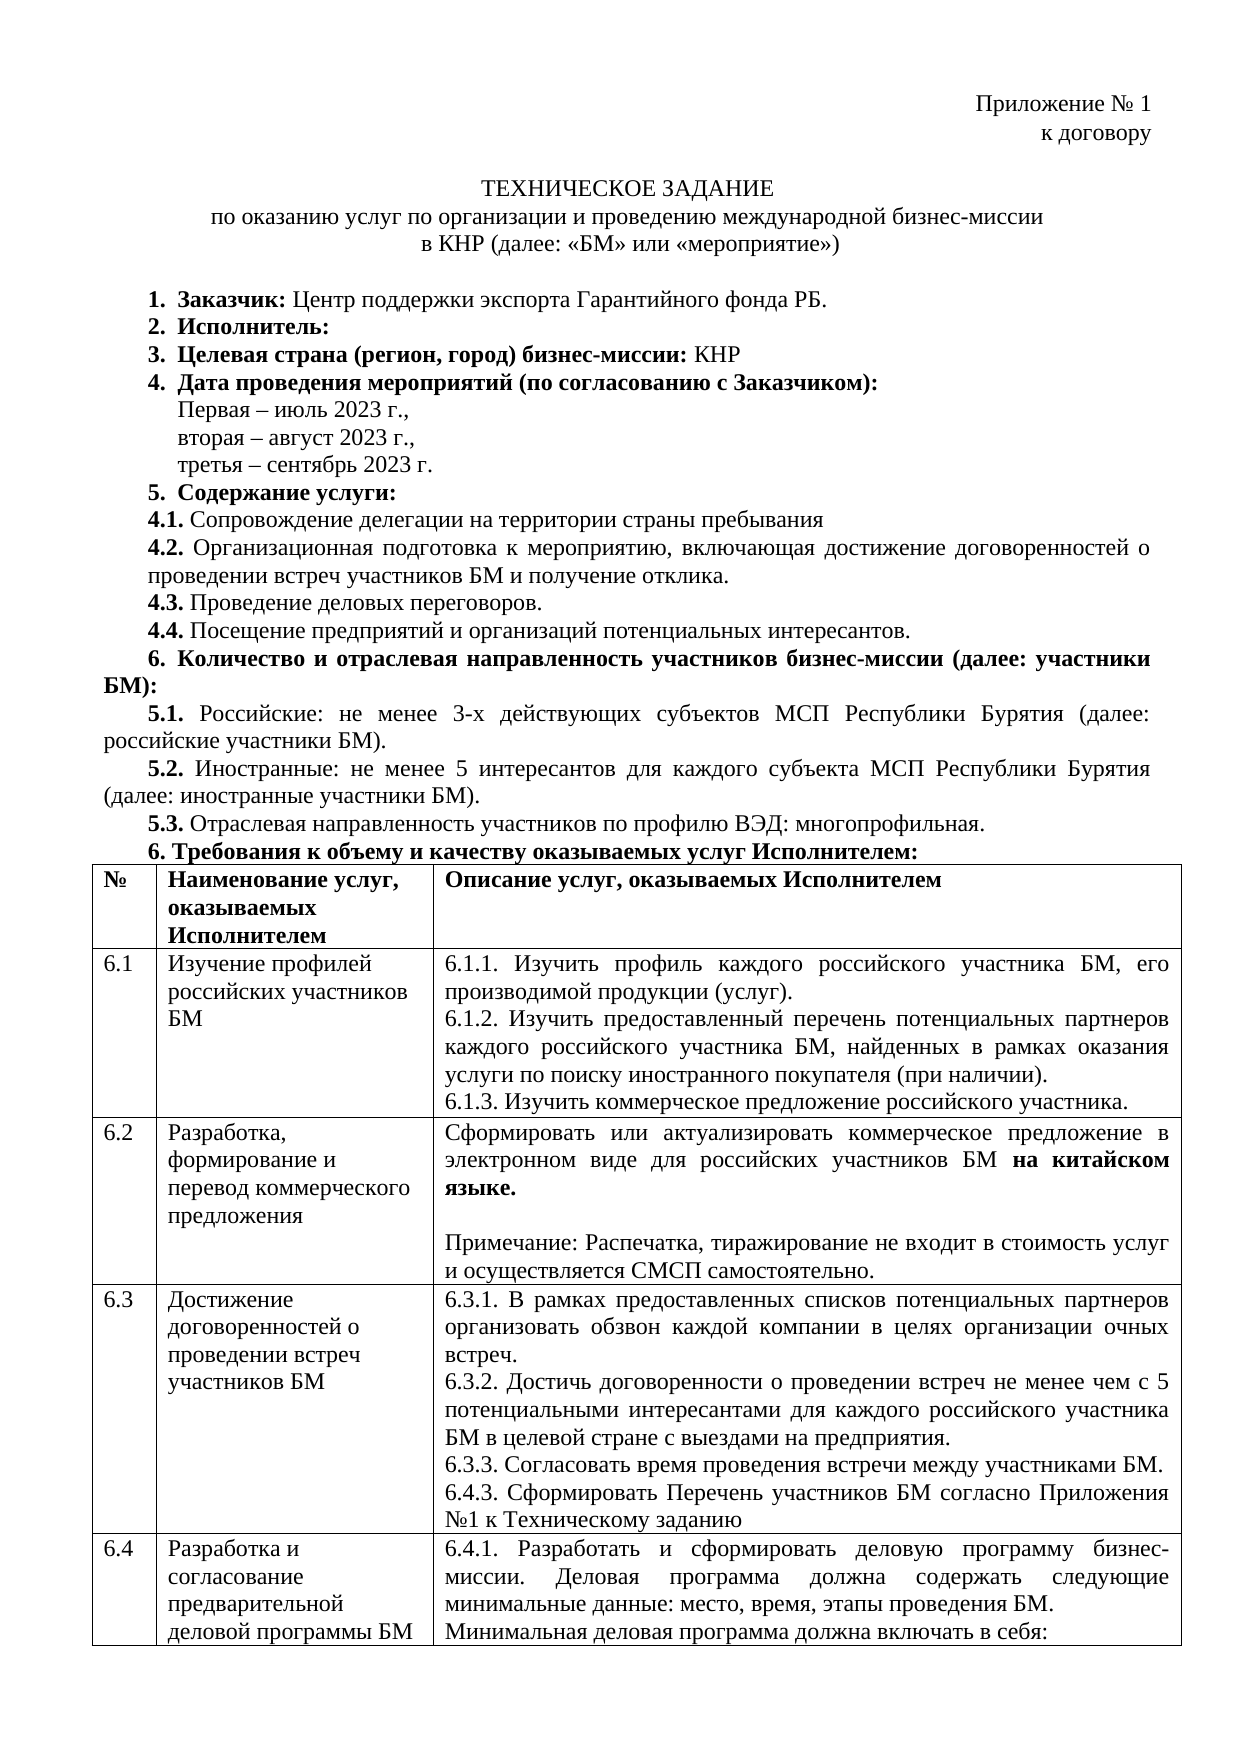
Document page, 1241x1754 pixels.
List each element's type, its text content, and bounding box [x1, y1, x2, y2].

list Исполнитель: [103, 312, 1152, 340]
list 4.2. Организационная подготовка к мероприятию, включающая достижение договоренностей о проведении встреч участников БМ и получение отклика. [148, 533, 1152, 588]
table_cell 6.3 [93, 1285, 156, 1533]
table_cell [434, 1534, 1181, 1644]
list 5.3. Отраслевая направленность участников по профилю ВЭД: многопрофильная. [103, 809, 1152, 837]
list 5.1. Российские: не менее 3-х действующих субъектов МСП Республики Бурятия (далее: российские участники БМ). [103, 699, 1152, 754]
list Заказчик: Центр поддержки экспорта Гарантийного фонда РБ. [103, 285, 1152, 312]
table_cell 6.4 [93, 1534, 156, 1644]
text в КНР (далее: «БМ» или «мероприятие») [103, 229, 1152, 257]
text 6. Требования к объему и качеству оказываемых услуг Исполнителем: [103, 837, 1152, 864]
text ТЕХНИЧЕСКОЕ ЗАДАНИЕ [103, 174, 1152, 202]
table_header Наименование услуг, оказываемых Исполнителем [157, 865, 433, 948]
list 4.4. Посещение предприятий и организаций потенциальных интересантов. [148, 616, 1152, 643]
list Первая – июль 2023 г., [177, 395, 1152, 423]
table_cell 6.3.1. В рамках предоставленных списков потенциальных партнеров организовать обзвон каждой компании в целях организации очных встреч. 6.3.2. Достичь договоренности о проведении встреч не менее чем с 5 потенциальными интересантами для каждого российского участника БМ в целевой стране с выездами на предприятия. 6.3.3. Согласовать время проведения встречи между участниками БМ. 6.4.3. Сформировать Перечень участников БМ согласно Приложения №1 к Техническому заданию [434, 1285, 1181, 1533]
text по оказанию услуг по организации и проведению международной бизнес-миссии [103, 202, 1152, 229]
table_header Описание услуг, оказываемых Исполнителем [434, 865, 1181, 948]
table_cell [157, 1534, 433, 1644]
list 4.1. Сопровождение делегации на территории страны пребывания [148, 506, 1152, 533]
list вторая – август 2023 г., [177, 423, 1152, 450]
list Содержание услуги: [103, 478, 1152, 506]
table_cell Достижение договоренностей о проведении встреч участников БМ [157, 1285, 433, 1533]
text к договору [103, 117, 1152, 146]
table_cell 6.1 [93, 949, 156, 1117]
table_header № [93, 865, 156, 948]
text Приложение № 1 [103, 89, 1152, 117]
list Целевая страна (регион, город) бизнес-миссии: КНР [103, 340, 1152, 367]
table_cell 6.2 [93, 1118, 156, 1283]
table_cell Сформировать или актуализировать коммерческое предложение в электронном виде для российских участников БМ на китайском языке. Примечание: Распечатка, тиражирование не входит в стоимость услуг и осуществляется СМСП самостоятельно. [434, 1118, 1181, 1283]
table_cell Изучение профилей российских участников БМ [157, 949, 433, 1117]
list 4.3. Проведение деловых переговоров. [148, 588, 1152, 616]
list Количество и отраслевая направленность участников бизнес-миссии (далее: участники БМ): [103, 643, 1152, 699]
table_cell Разработка, формирование и перевод коммерческого предложения [157, 1118, 433, 1283]
list третья – сентябрь 2023 г. [177, 450, 1152, 478]
list Дата проведения мероприятий (по согласованию с Заказчиком): [148, 367, 1152, 395]
list 5.2. Иностранные: не менее 5 интересантов для каждого субъекта МСП Республики Бурятия (далее: иностранные участники БМ). [103, 754, 1152, 809]
table_cell 6.1.1. Изучить профиль каждого российского участника БМ, его производимой продукции (услуг). 6.1.2. Изучить предоставленный перечень потенциальных партнеров каждого российского участника БМ, найденных в рамках оказания услуги по поиску иностранного покупателя (при наличии). 6.1.3. Изучить коммерческое предложение российского участника. [434, 949, 1181, 1117]
